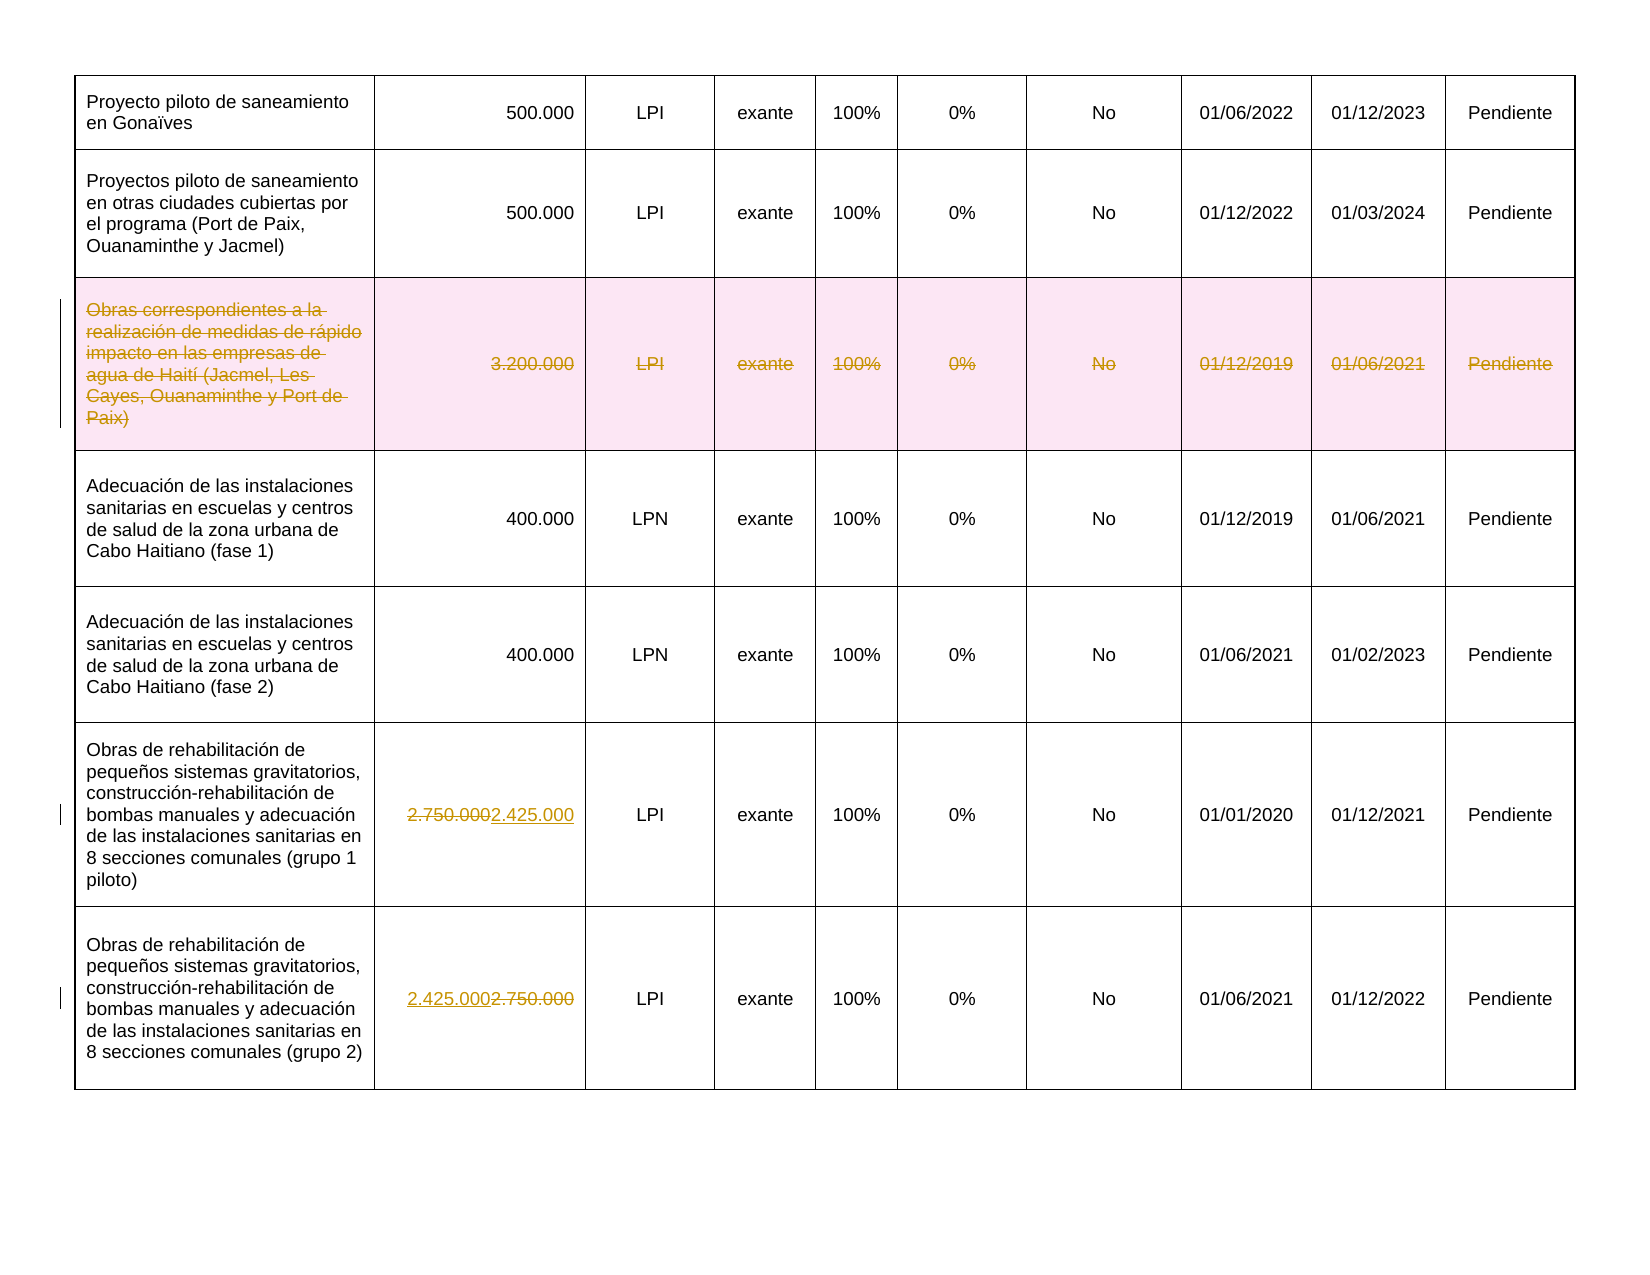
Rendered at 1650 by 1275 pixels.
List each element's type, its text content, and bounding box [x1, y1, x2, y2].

table_cell exante [715, 150, 815, 277]
table_cell 01/12/2021 [1312, 723, 1445, 906]
table_cell 01/12/2022 [1312, 907, 1445, 1089]
table_cell Adecuación de las instalaciones sanitarias en escuelas y centros de salud de la zona urbana de Cabo Haitiano (fase 1) [76, 451, 374, 586]
table_cell 100% [816, 150, 897, 277]
table_cell No [1027, 723, 1181, 906]
table_cell No [1027, 76, 1181, 148]
table_cell [375, 723, 585, 906]
table_cell [375, 907, 585, 1089]
table_cell 500.000 [375, 150, 585, 277]
table_cell 01/12/2022 [1182, 150, 1311, 277]
table_cell Pendiente [1446, 723, 1574, 906]
table_cell 0% [898, 587, 1026, 722]
table_cell 0% [898, 723, 1026, 906]
table_cell exante [715, 907, 815, 1089]
table_cell 100% [816, 587, 897, 722]
table_cell exante [715, 723, 815, 906]
table_cell 0% [898, 76, 1026, 148]
table_cell 500.000 [375, 76, 585, 148]
table_cell No [1027, 150, 1181, 277]
table_cell Pendiente [1446, 150, 1574, 277]
table_cell No [1027, 451, 1181, 586]
table_cell 100% [816, 723, 897, 906]
table_cell Pendiente [1446, 907, 1574, 1089]
table_cell Pendiente [1446, 76, 1574, 148]
table_cell 100% [816, 76, 897, 148]
table_cell 400.000 [375, 451, 585, 586]
table_cell LPN [586, 587, 714, 722]
table_cell Obras de rehabilitación de pequeños sistemas gravitatorios, construcción-rehabilitación de bombas manuales y adecuación de las instalaciones sanitarias en 8 secciones comunales (grupo 1 piloto) [76, 723, 374, 906]
table_cell Pendiente [1446, 587, 1574, 722]
table_cell 01/06/2021 [1182, 907, 1311, 1089]
table_cell 01/12/2023 [1312, 76, 1445, 148]
table_cell LPI [586, 723, 714, 906]
table_cell 01/06/2021 [1312, 451, 1445, 586]
table_cell 01/01/2020 [1182, 723, 1311, 906]
table_cell LPN [586, 451, 714, 586]
table_cell exante [715, 76, 815, 148]
table_cell LPI [586, 150, 714, 277]
table_cell LPI [586, 76, 714, 148]
table_cell 0% [898, 451, 1026, 586]
table_cell Proyecto piloto de saneamiento en Gonaïves [76, 76, 374, 148]
table_cell 01/12/2019 [1182, 451, 1311, 586]
table_cell 01/02/2023 [1312, 587, 1445, 722]
table_cell 100% [816, 451, 897, 586]
table_cell No [1027, 907, 1181, 1089]
table_cell Proyectos piloto de saneamiento en otras ciudades cubiertas por el programa (Port de Paix, Ouanaminthe y Jacmel) [76, 150, 374, 277]
table_cell No [1027, 587, 1181, 722]
table_cell 0% [898, 907, 1026, 1089]
table_cell 01/06/2021 [1182, 587, 1311, 722]
table_cell Pendiente [1446, 451, 1574, 586]
table_cell Obras de rehabilitación de pequeños sistemas gravitatorios, construcción-rehabilitación de bombas manuales y adecuación de las instalaciones sanitarias en 8 secciones comunales (grupo 2) [76, 907, 374, 1089]
table_cell 01/06/2022 [1182, 76, 1311, 148]
table_cell 01/03/2024 [1312, 150, 1445, 277]
table_cell exante [715, 587, 815, 722]
table_cell 100% [816, 907, 897, 1089]
table_cell LPI [586, 907, 714, 1089]
table_cell 400.000 [375, 587, 585, 722]
table_cell Adecuación de las instalaciones sanitarias en escuelas y centros de salud de la zona urbana de Cabo Haitiano (fase 2) [76, 587, 374, 722]
table_cell exante [715, 451, 815, 586]
table_cell 0% [898, 150, 1026, 277]
